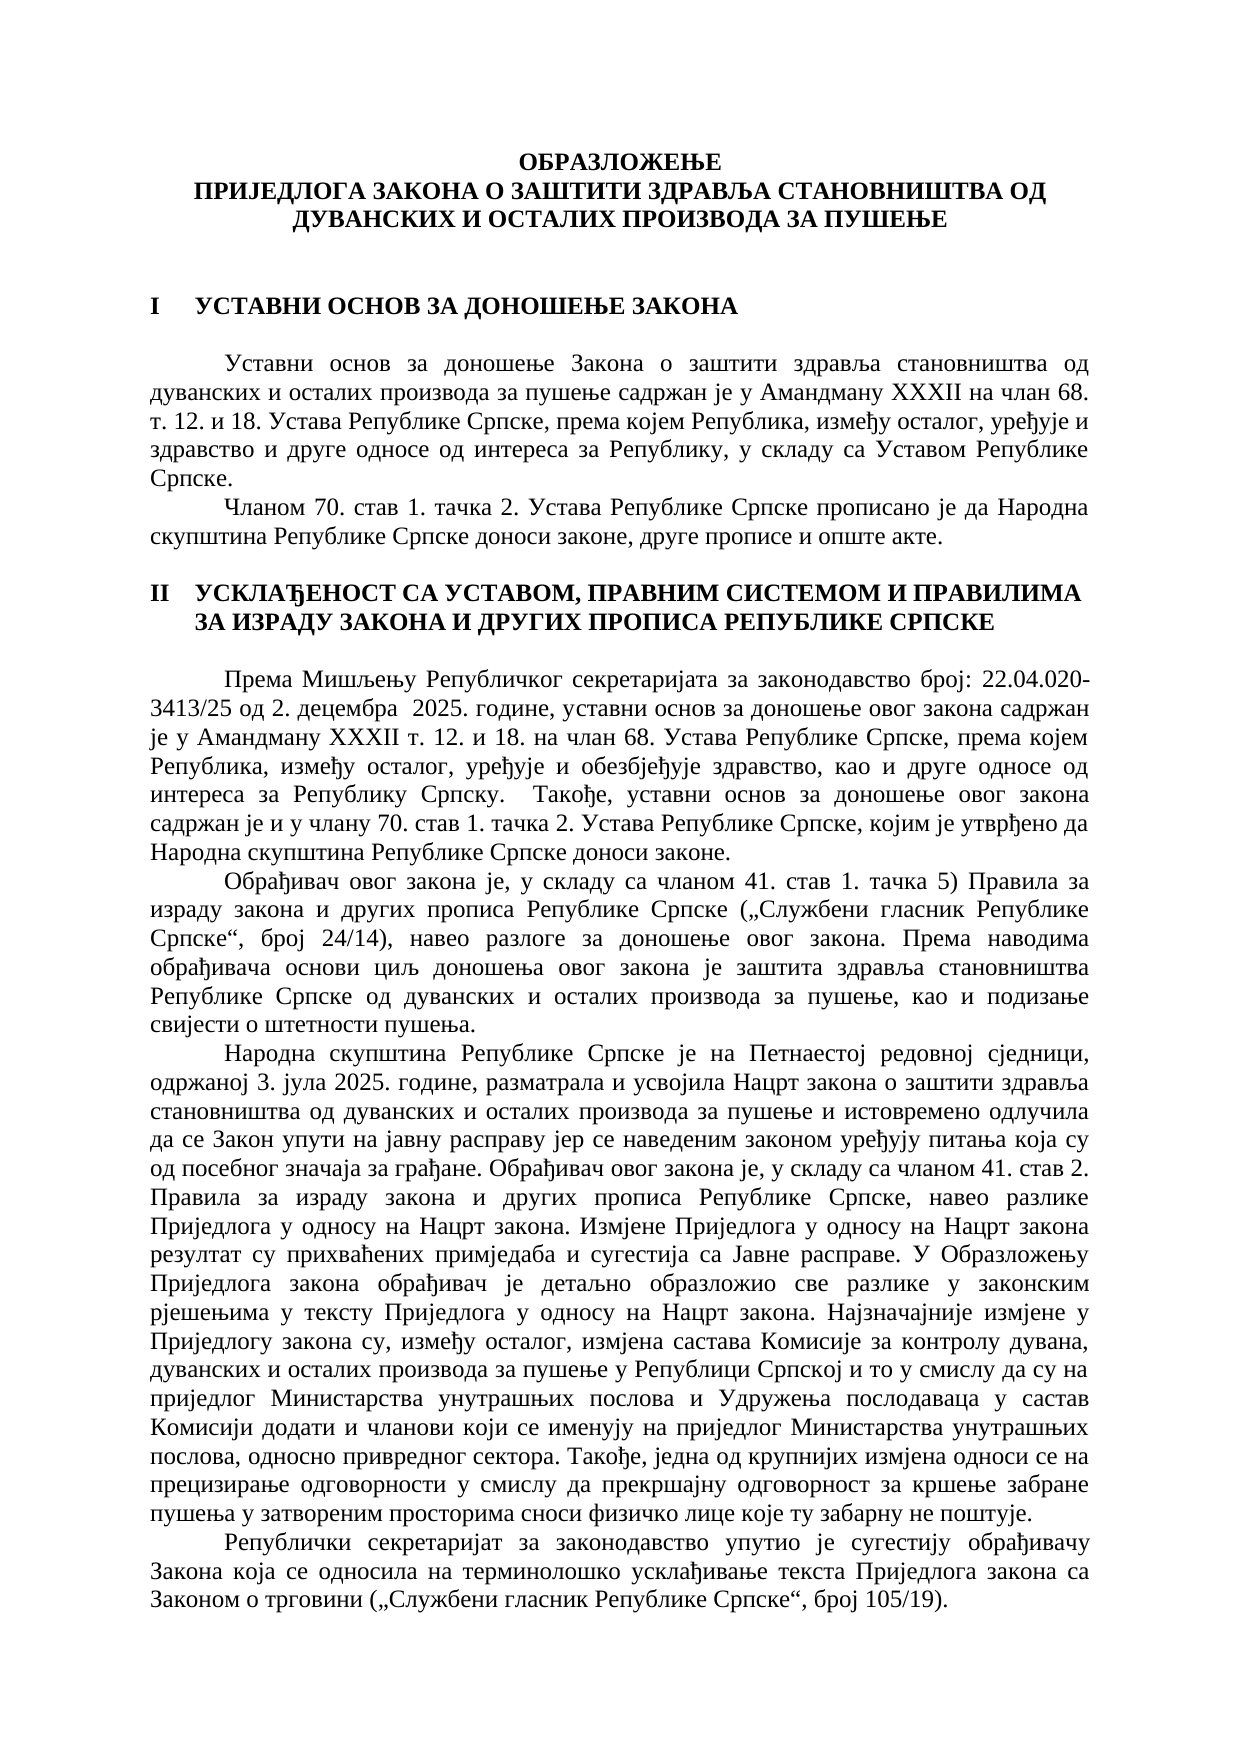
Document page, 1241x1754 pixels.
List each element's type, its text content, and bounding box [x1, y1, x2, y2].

text Републички секретаријат за законодавство упутио је сугестију oбрађивачу Закона која се односила на терминолошко усклађивање текста Приједлога закона са Законом о трговини („Службени гласник Републике Српске“, број 105/19). [150, 1527, 1090, 1613]
text II УСКЛАЂЕНОСТ СА УСТАВОМ, ПРАВНИМ СИСТЕМОМ И ПРАВИЛИМА [150, 578, 1090, 607]
text I УСТАВНИ ОСНОВ ЗА ДОНОШЕЊЕ ЗАКОНА [150, 291, 1090, 319]
text Уставни основ за доношење Закона о заштити здравља становништва од дуванских и осталих производа за пушење садржан је у Амандману XXXII на члан 68. т. 12. и 18. Устава Републике Српске, према којем Република, између осталог, уређује и здравство и друге односе од интереса за Републику, у складу са Уставом Републике Српске. [150, 348, 1090, 492]
text Чланом 70. став 1. тачка 2. Устава Републике Српске прописано је да Народна скупштина Републике Српске доноси законе, друге прописе и опште акте. [150, 492, 1090, 549]
text ПРИЈЕДЛОГА ЗАКОНА О ЗАШТИТИ ЗДРАВЉА СТАНОВНИШТВА ОД ДУВАНСКИХ И ОСТАЛИХ ПРОИЗВОДА ЗА ПУШЕЊЕ [150, 176, 1090, 233]
text Обрађивач овог закона је, у складу са чланом 41. став 1. тачка 5) Правила за израду закона и других прописа Републике Српске („Службени гласник Републике Српске“, број 24/14), навео разлоге за доношење овог закона. Према наводима обрађивача основи циљ доношења овог закона је заштита здравља становништва Републике Српске од дуванских и осталих производа за пушење, као и подизање свијести о штетности пушења. [150, 866, 1090, 1038]
text Народна скупштина Републике Српске је на Петнаестој редовној сједници, одржаној 3. јула 2025. године, разматрала и усвојила Нацрт закона о заштити здравља становништва од дуванских и осталих производа за пушење и истовремено одлучила да се Закон упути на јавну расправу јер се наведеним законом уређују питања која су од посебног значаја за грађане. Обрађивач овог закона је, у складу са чланом 41. став 2. Правила за израду закона и других прописа Републике Српске, навео разлике Приједлога у односу на Нацрт закона. Измјене Приједлога у односу на Нацрт закона резултат су прихваћених примједаба и сугестија са Јавне расправе. У Образложењу Приједлога закона обрађивач је детаљно образложио све разлике у законским рјешењима у тексту Приједлога у односу на Нацрт закона. Најзначајније измјене у Приједлогу закона су, између осталог, измјена састава Комисије за контролу дувана, дуванских и осталих производа за пушење у Републици Српској и то у смислу да су на приједлог Министарства унутрашњих послова и Удружења послодаваца у састав Комисији додати и чланови који се именују на приједлог Министарства унутрашњих послова, односно привредног сектора. Такође, једна од крупнијих измјена односи се на прецизирање одговорности у смислу да прекршајну одговорност за кршење забране пушења у затвореним просторима сноси физичко лице које ту забарну не поштује. [150, 1038, 1090, 1527]
text Према Мишљењу Републичког секретаријата за законодавство број: 22.04.020-3413/25 од 2. децембра 2025. године, уставни основ за доношење овог закона садржан је у Амандману XXXII т. 12. и 18. на члан 68. Устава Републике Српске, према којем Република, између осталог, уређује и обезбјеђује здравство, као и друге односе од интереса за Републику Српску. Такође, уставни основ за доношење овог закона садржан је и у члану 70. став 1. тачка 2. Устава Републике Српске, којим је утврђено да Народна скупштина Републике Српске доноси законе. [150, 664, 1090, 866]
text ОБРАЗЛОЖЕЊЕ [150, 147, 1090, 176]
text ЗА ИЗРАДУ ЗАКОНА И ДРУГИХ ПРОПИСА РЕПУБЛИКЕ СРПСКЕ [194, 607, 1090, 636]
